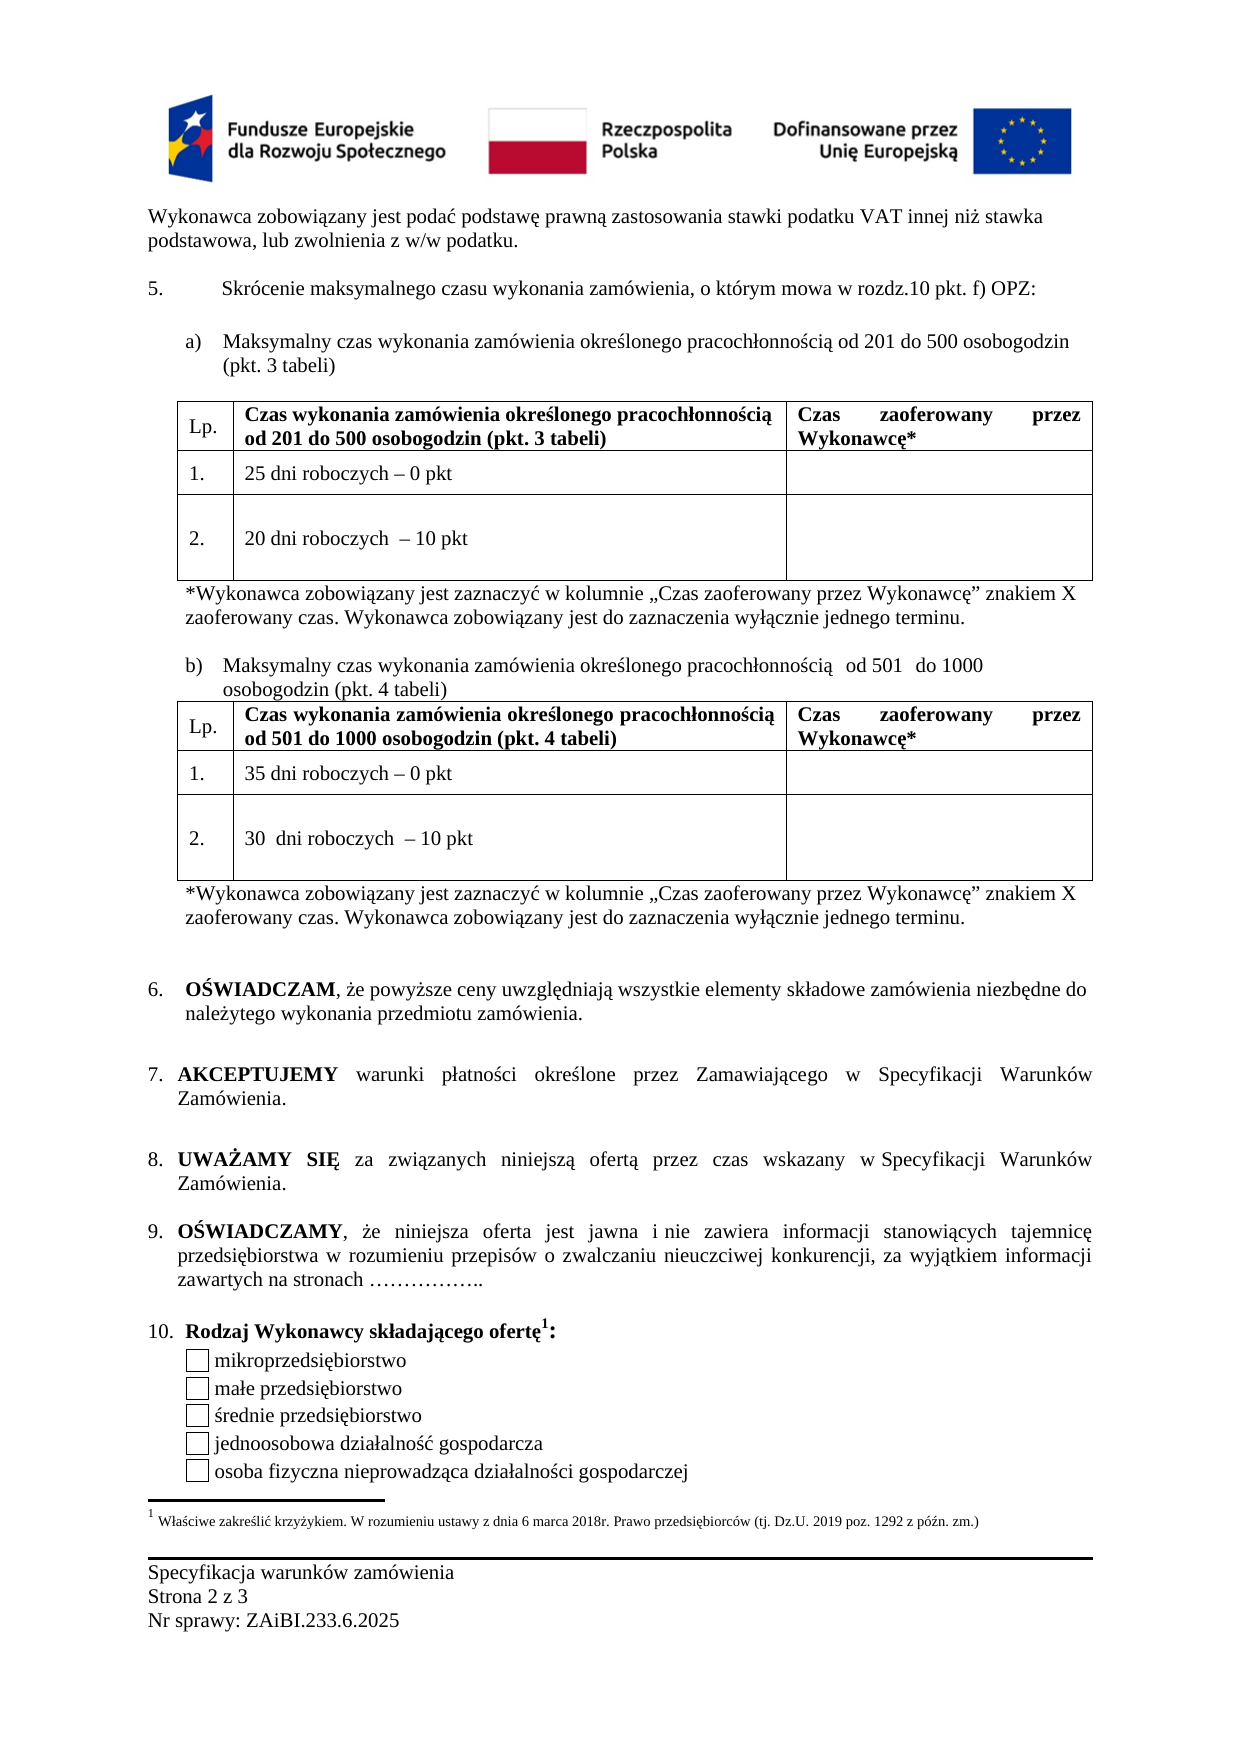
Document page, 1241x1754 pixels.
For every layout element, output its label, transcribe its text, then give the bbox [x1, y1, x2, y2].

list OŚWIADCZAM, że powyższe ceny uwzględniają wszystkie elementy składowe zamówienia niezbędne do należytego wykonania przedmiotu zamówienia. [148, 977, 1093, 1025]
table_cell 20 dni roboczych – 10 pkt [234, 495, 786, 580]
table_cell [787, 795, 1092, 880]
table_cell [787, 751, 1092, 794]
table_header Czas wykonania zamówienia określonego pracochłonnością od 501 do 1000 osobogodzin (pkt. 4 tabeli) [234, 702, 786, 750]
table_header Lp. [178, 702, 233, 750]
list jednoosobowa działalność gospodarcza [185, 1431, 1093, 1455]
table_cell 1. [178, 751, 233, 794]
list Maksymalny czas wykonania zamówienia określonego pracochłonnością od 501 do 1000 osobogodzin (pkt. 4 tabeli) [185, 653, 1093, 701]
table_header Czas wykonania zamówienia określonego pracochłonnością od 201 do 500 osobogodzin (pkt. 3 tabeli) [234, 402, 786, 450]
table_cell 25 dni roboczych – 0 pkt [234, 451, 786, 494]
table_cell 2. [178, 495, 233, 580]
text *Wykonawca zobowiązany jest zaznaczyć w kolumnie „Czas zaoferowany przez Wykonawcę” znakiem X zaoferowany czas. Wykonawca zobowiązany jest do zaznaczenia wyłącznie jednego terminu. [185, 581, 1093, 629]
table_cell 35 dni roboczych – 0 pkt [234, 751, 786, 794]
list UWAŻAMY SIĘ za związanych niniejszą ofertą przez czas wskazany w Specyfikacji Warunków Zamówienia. [148, 1147, 1093, 1195]
list mikroprzedsiębiorstwo [185, 1348, 1093, 1372]
table_cell [787, 495, 1092, 580]
list OŚWIADCZAMY, że niniejsza oferta jest jawna i nie zawiera informacji stanowiących tajemnicę przedsiębiorstwa w rozumieniu przepisów o zwalczaniu nieuczciwej konkurencji, za wyjątkiem informacji zawartych na stronach …………….. [148, 1219, 1093, 1291]
table_header Czas zaoferowany przez Wykonawcę* [787, 402, 1092, 450]
list małe przedsiębiorstwo [185, 1376, 1093, 1400]
list Maksymalny czas wykonania zamówienia określonego pracochłonnością od 201 do 500 osobogodzin (pkt. 3 tabeli) [185, 329, 1093, 377]
list średnie przedsiębiorstwo [185, 1403, 1093, 1427]
list osoba fizyczna nieprowadząca działalności gospodarczej [185, 1458, 1093, 1483]
table_cell 2. [178, 795, 233, 880]
list Rodzaj Wykonawcy składającego ofertę: [148, 1315, 1093, 1344]
table_header Lp. [178, 402, 233, 450]
picture [147, 73, 1093, 204]
text *Wykonawca zobowiązany jest zaznaczyć w kolumnie „Czas zaoferowany przez Wykonawcę” znakiem X zaoferowany czas. Wykonawca zobowiązany jest do zaznaczenia wyłącznie jednego terminu. [185, 881, 1093, 929]
text Wykonawca zobowiązany jest podać podstawę prawną zastosowania stawki podatku VAT innej niż stawka podstawowa, lub zwolnienia z w/w podatku. [148, 204, 1093, 252]
table_cell [787, 451, 1092, 494]
list AKCEPTUJEMY warunki płatności określone przez Zamawiającego w Specyfikacji Warunków Zamówienia. [148, 1062, 1093, 1110]
table_header Czas zaoferowany przez Wykonawcę* [787, 702, 1092, 750]
table_cell 30 dni roboczych – 10 pkt [234, 795, 786, 880]
list Skrócenie maksymalnego czasu wykonania zamówienia, o którym mowa w rozdz.10 pkt. f) OPZ: [148, 276, 1093, 300]
table_cell 1. [178, 451, 233, 494]
